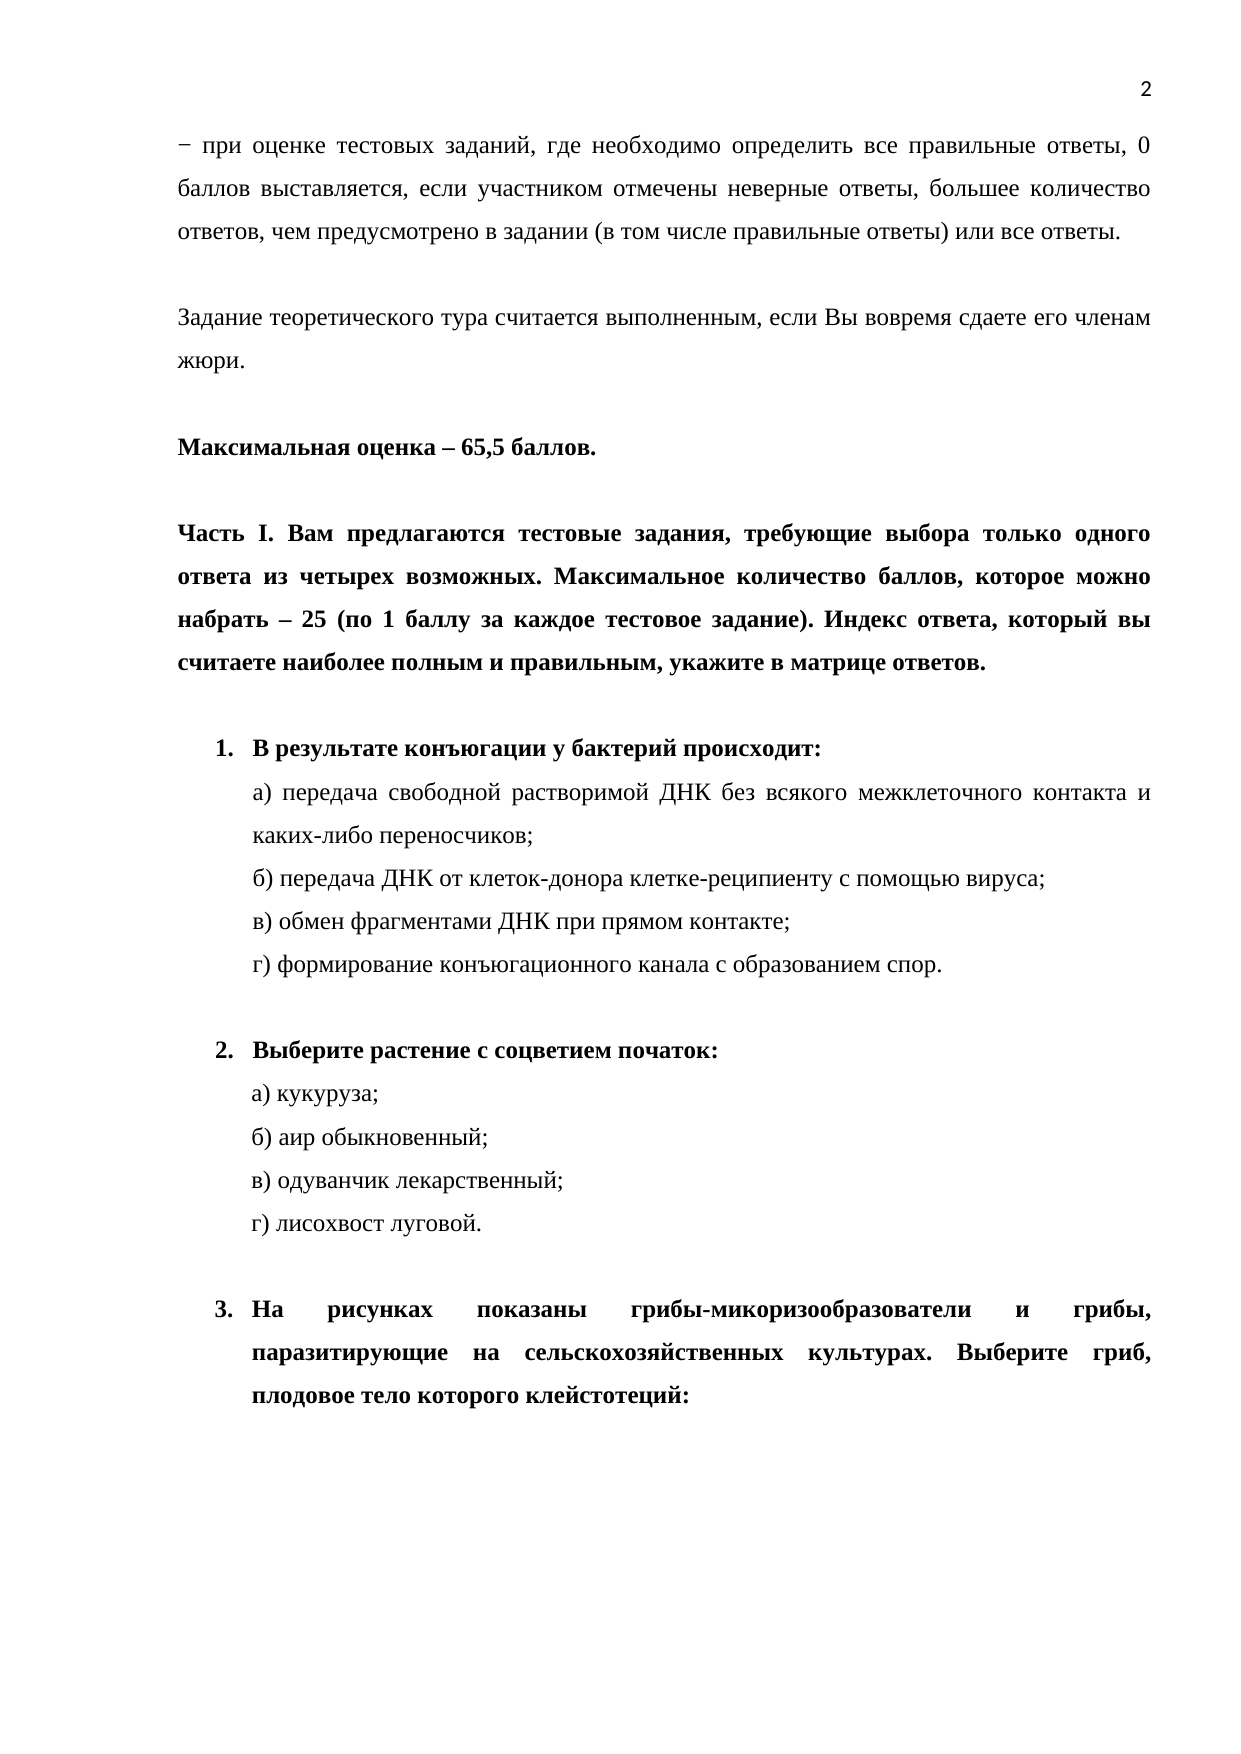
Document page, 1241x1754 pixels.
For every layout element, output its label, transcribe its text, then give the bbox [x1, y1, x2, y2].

list Выберите растение с соцветием початок: [215, 1035, 1152, 1064]
text Задание теоретического тура считается выполненным, если Вы вовремя сдаете его членам жюри. [177, 302, 1152, 374]
list б) передача ДНК от клеток-донора клетке-реципиенту с помощью вируса; [252, 863, 1152, 892]
list в) обмен фрагментами ДНК при прямом контакте; [252, 906, 1152, 935]
list В результате конъюгации у бактерий происходит: [215, 733, 1152, 762]
text Часть I. Вам предлагаются тестовые задания, требующие выбора только одного ответа из четырех возможных. Максимальное количество баллов, которое можно набрать – 25 (по 1 баллу за каждое тестовое задание). Индекс ответа, который вы считаете наиболее полным и правильным, укажите в матрице ответов. [177, 518, 1152, 676]
text − при оценке тестовых заданий, где необходимо определить все правильные ответы, 0 баллов выставляется, если участником отмечены неверные ответы, большее количество ответов, чем предусмотрено в задании (в том числе правильные ответы) или все ответы. [177, 130, 1152, 245]
list а) передача свободной растворимой ДНК без всякого межклеточного контакта и каких-либо переносчиков; [252, 777, 1152, 848]
text б) аир обыкновенный; [251, 1122, 1152, 1150]
text г) лисохвост луговой. [251, 1208, 1152, 1237]
list г) формирование конъюгационного канала с образованием спор. [252, 949, 1152, 978]
list На рисунках показаны грибы-микоризообразователи и грибы, паразитирующие на сельскохозяйственных культурах. Выберите гриб, плодовое тело которого клейстотеций: [214, 1294, 1152, 1409]
text а) кукуруза; [251, 1078, 1152, 1107]
text Максимальная оценка – 65,5 баллов. [177, 432, 1152, 460]
text в) одуванчик лекарственный; [251, 1165, 1152, 1193]
